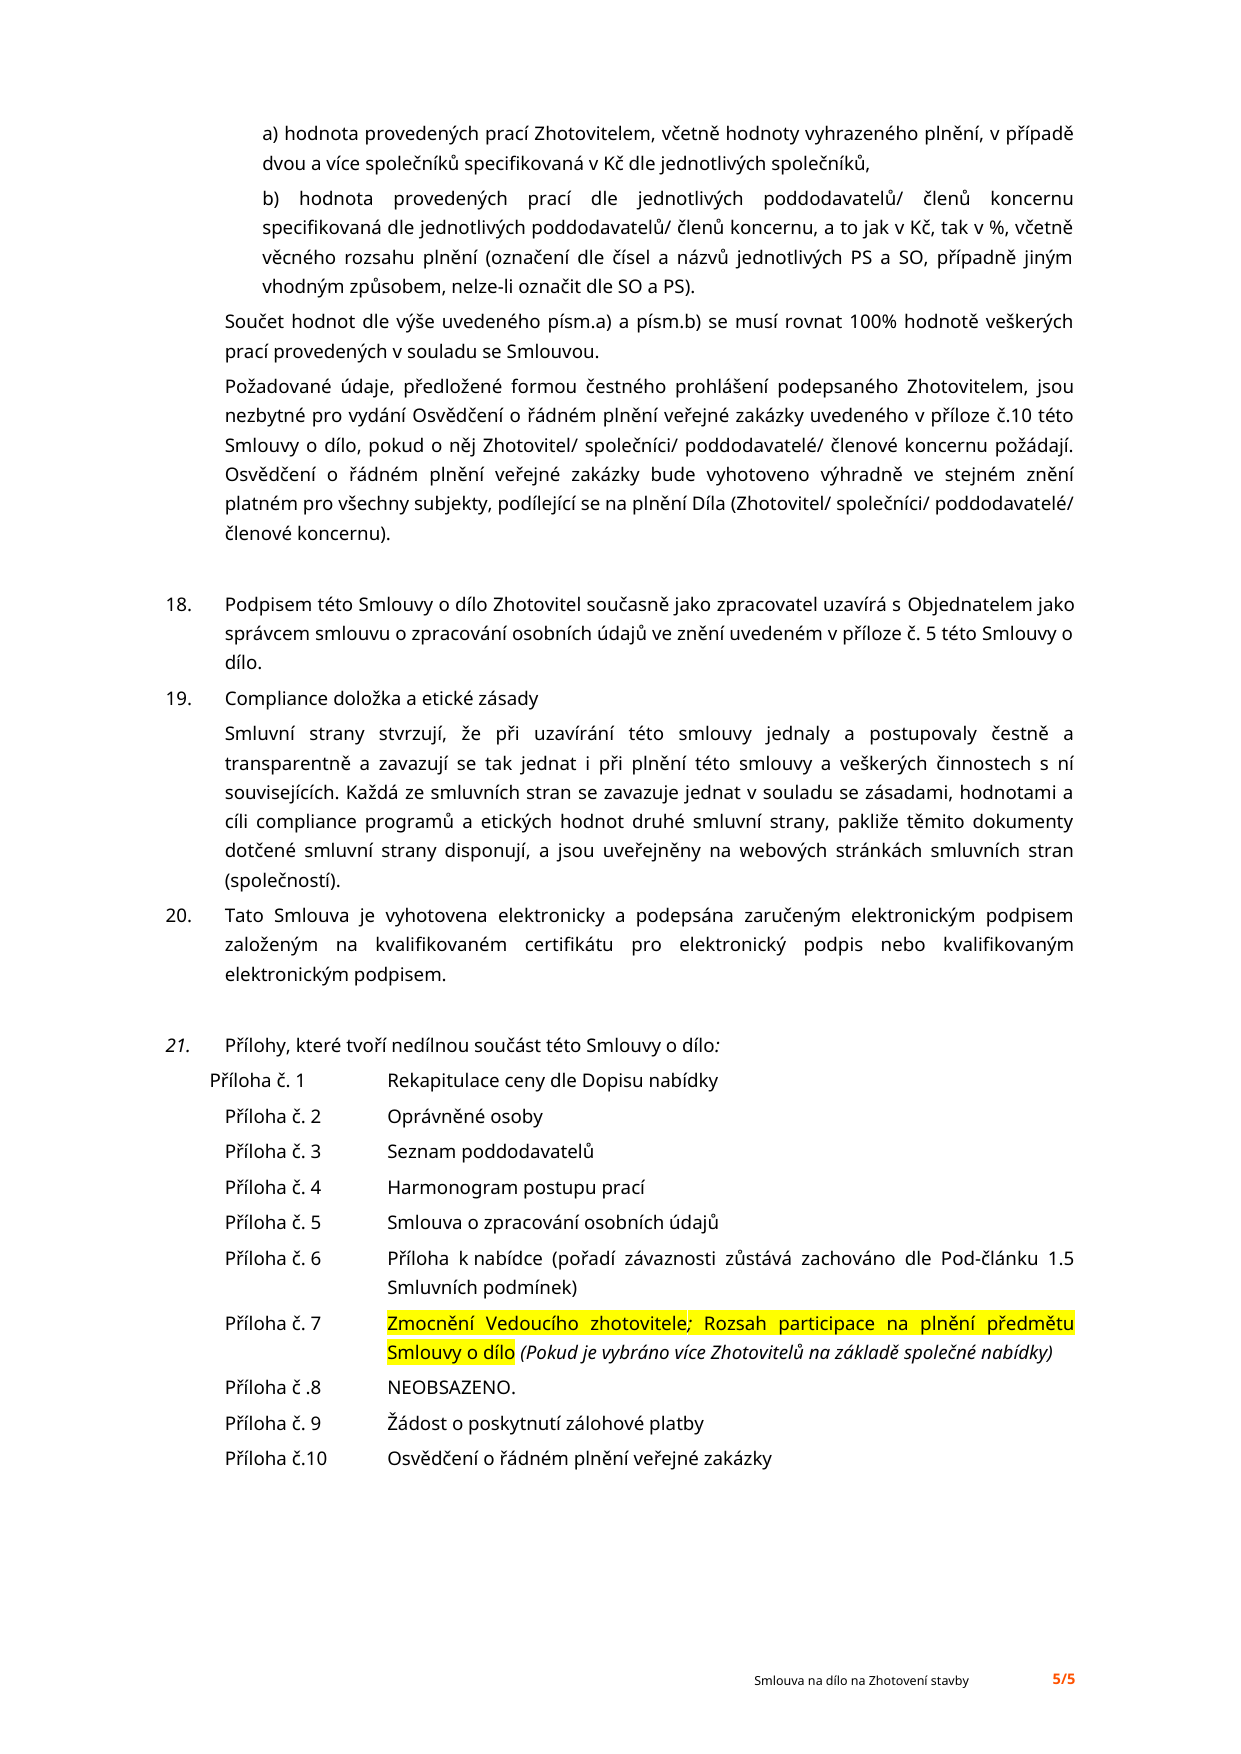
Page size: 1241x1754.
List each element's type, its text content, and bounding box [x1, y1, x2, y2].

list Tato Smlouva je vyhotovena elektronicky a podepsána zaručeným elektronickým podpisem založeným na kvalifikovaném certifikátu pro elektronický podpis nebo kvalifikovaným elektronickým podpisem. [165, 902, 1075, 986]
list Příloha č. 2 Oprávněné osoby [224, 1103, 1075, 1128]
list Příloha č .8 NEOBSAZENO. [224, 1375, 1075, 1400]
list a) hodnota provedených prací Zhotovitelem, včetně hodnoty vyhrazeného plnění, v případě dvou a více společníků specifikovaná v Kč dle jednotlivých společníků, [262, 121, 1075, 175]
list Součet hodnot dle výše uvedeného písm.a) a písm.b) se musí rovnat 100% hodnotě veškerých prací provedených v souladu se Smlouvou. [224, 309, 1075, 363]
list Příloha č. 3 Seznam poddodavatelů [224, 1138, 1075, 1164]
list b) hodnota provedených prací dle jednotlivých poddodavatelů/ členů koncernu specifikovaná dle jednotlivých poddodavatelů/ členů koncernu, a to jak v Kč, tak v %, včetně věcného rozsahu plnění (označení dle čísel a názvů jednotlivých PS a SO, případně jiným vhodným způsobem, nelze-li označit dle SO a PS). [262, 185, 1075, 299]
list Příloha č. 7 Zmocnění Vedoucího zhotovitele; Rozsah participace na plnění předmětu Smlouvy o dílo (Pokud je vybráno více Zhotovitelů na základě společné nabídky) [224, 1310, 1075, 1365]
list Smluvní strany stvrzují, že při uzavírání této smlouvy jednaly a postupovaly čestně a transparentně a zavazují se tak jednat i při plnění této smlouvy a veškerých činnostech s ní souvisejících. Každá ze smluvních stran se zavazuje jednat v souladu se zásadami, hodnotami a cíli compliance programů a etických hodnot druhé smluvní strany, pakliže těmito dokumenty dotčené smluvní strany disponují, a jsou uveřejněny na webových stránkách smluvních stran (společností). [224, 721, 1075, 892]
list Příloha č.10 Osvědčení o řádném plnění veřejné zakázky [224, 1446, 1075, 1471]
list Příloha č. 4 Harmonogram postupu prací [224, 1174, 1075, 1199]
list Přílohy, které tvoří nedílnou součást této Smlouvy o dílo: [165, 1032, 1075, 1057]
list Compliance doložka a etické zásady [165, 685, 1075, 711]
list Požadované údaje, předložené formou čestného prohlášení podepsaného Zhotovitelem, jsou nezbytné pro vydání Osvědčení o řádném plnění veřejné zakázky uvedeného v příloze č.10 této Smlouvy o dílo, pokud o něj Zhotovitel/ společníci/ poddodavatelé/ členové koncernu požádají. Osvědčení o řádném plnění veřejné zakázky bude vyhotoveno výhradně ve stejném znění platném pro všechny subjekty, podílející se na plnění Díla (Zhotovitel/ společníci/ poddodavatelé/ členové koncernu). [224, 373, 1075, 545]
list Příloha č. 6 Příloha k nabídce (pořadí závaznosti zůstává zachováno dle Pod-článku 1.5 Smluvních podmínek) [224, 1245, 1075, 1300]
list Příloha č. 1 Rekapitulace ceny dle Dopisu nabídky [165, 1067, 1075, 1093]
list Podpisem této Smlouvy o dílo Zhotovitel současně jako zpracovatel uzavírá s Objednatelem jako správcem smlouvu o zpracování osobních údajů ve znění uvedeném v příloze č. 5 této Smlouvy o dílo. [165, 591, 1075, 675]
list Příloha č. 9 Žádost o poskytnutí zálohové platby [224, 1410, 1075, 1436]
list Příloha č. 5 Smlouva o zpracování osobních údajů [224, 1209, 1075, 1235]
